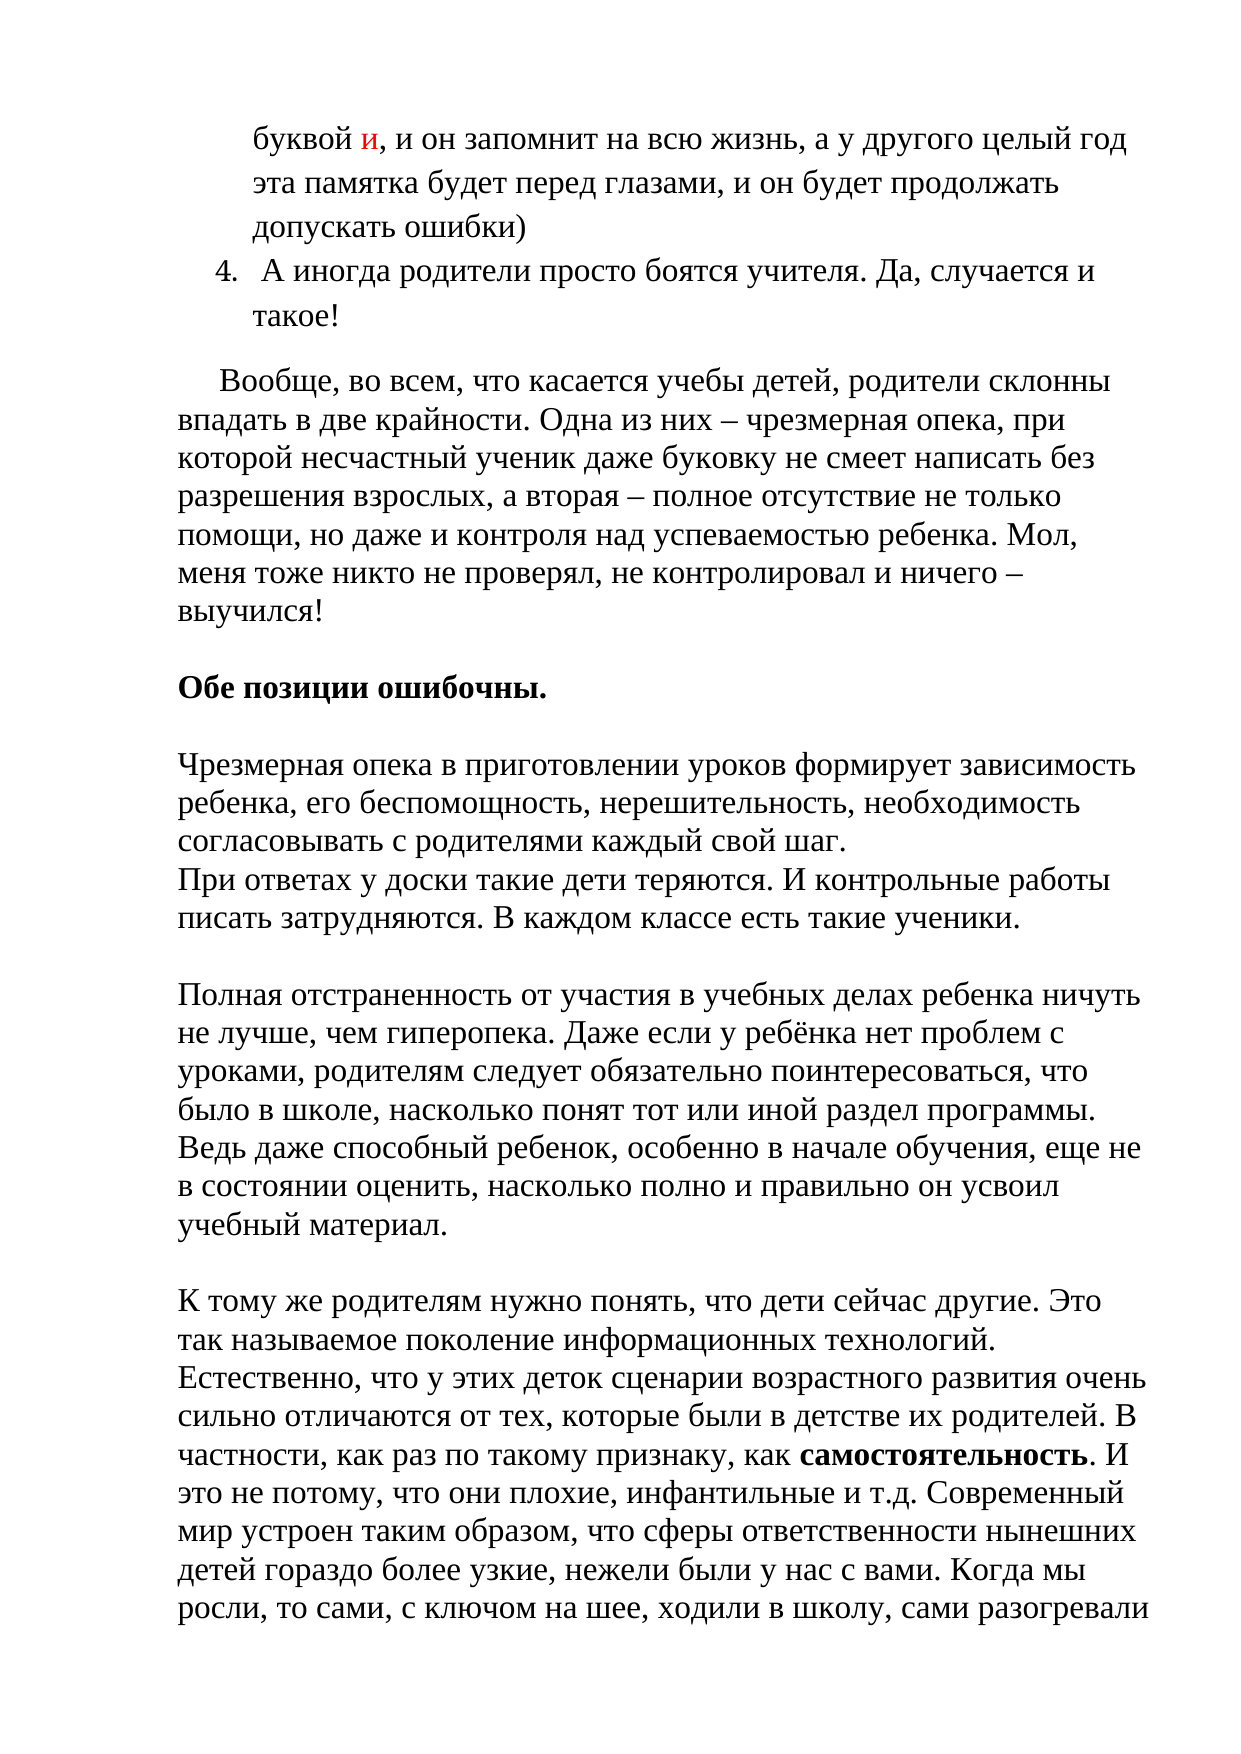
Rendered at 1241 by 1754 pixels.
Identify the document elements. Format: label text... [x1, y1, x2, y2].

text Полная отстраненность от участия в учебных делах ребенка ничуть не лучше, чем гиперопека. Даже если у ребёнка нет проблем с уроками, родителям следует обязательно поинтересоваться, что было в школе, насколько понят тот или иной раздел программы. Ведь даже способный ребенок, особенно в начале обучения, еще не в состоянии оценить, насколько полно и правильно он усвоил учебный материал. [177, 974, 1152, 1242]
text Обе позиции ошибочны. [177, 667, 1152, 706]
text Вообще, во всем, что касается учебы детей, родители склонны впадать в две крайности. Одна из них – чрезмерная опека, при которой несчастный ученик даже буковку не смеет написать без разрешения взрослых, а вторая – полное отсутствие не только помощи, но даже и контроля над успеваемостью ребенка. Мол, меня тоже никто не проверял, не контролировал и ничего – выучился! [177, 361, 1152, 629]
text Чрезмерная опека в приготовлении уроков формирует зависимость ребенка, его беспомощность, нерешительность, необходимость согласовывать с родителями каждый свой шаг. [177, 744, 1152, 859]
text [177, 1281, 1152, 1626]
text При ответах у доски такие дети теряются. И контрольные работы писать затрудняются. В каждом классе есть такие ученики. [177, 859, 1152, 936]
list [215, 118, 1152, 244]
list А иногда родители просто боятся учителя. Да, случается и такое! [215, 250, 1152, 334]
